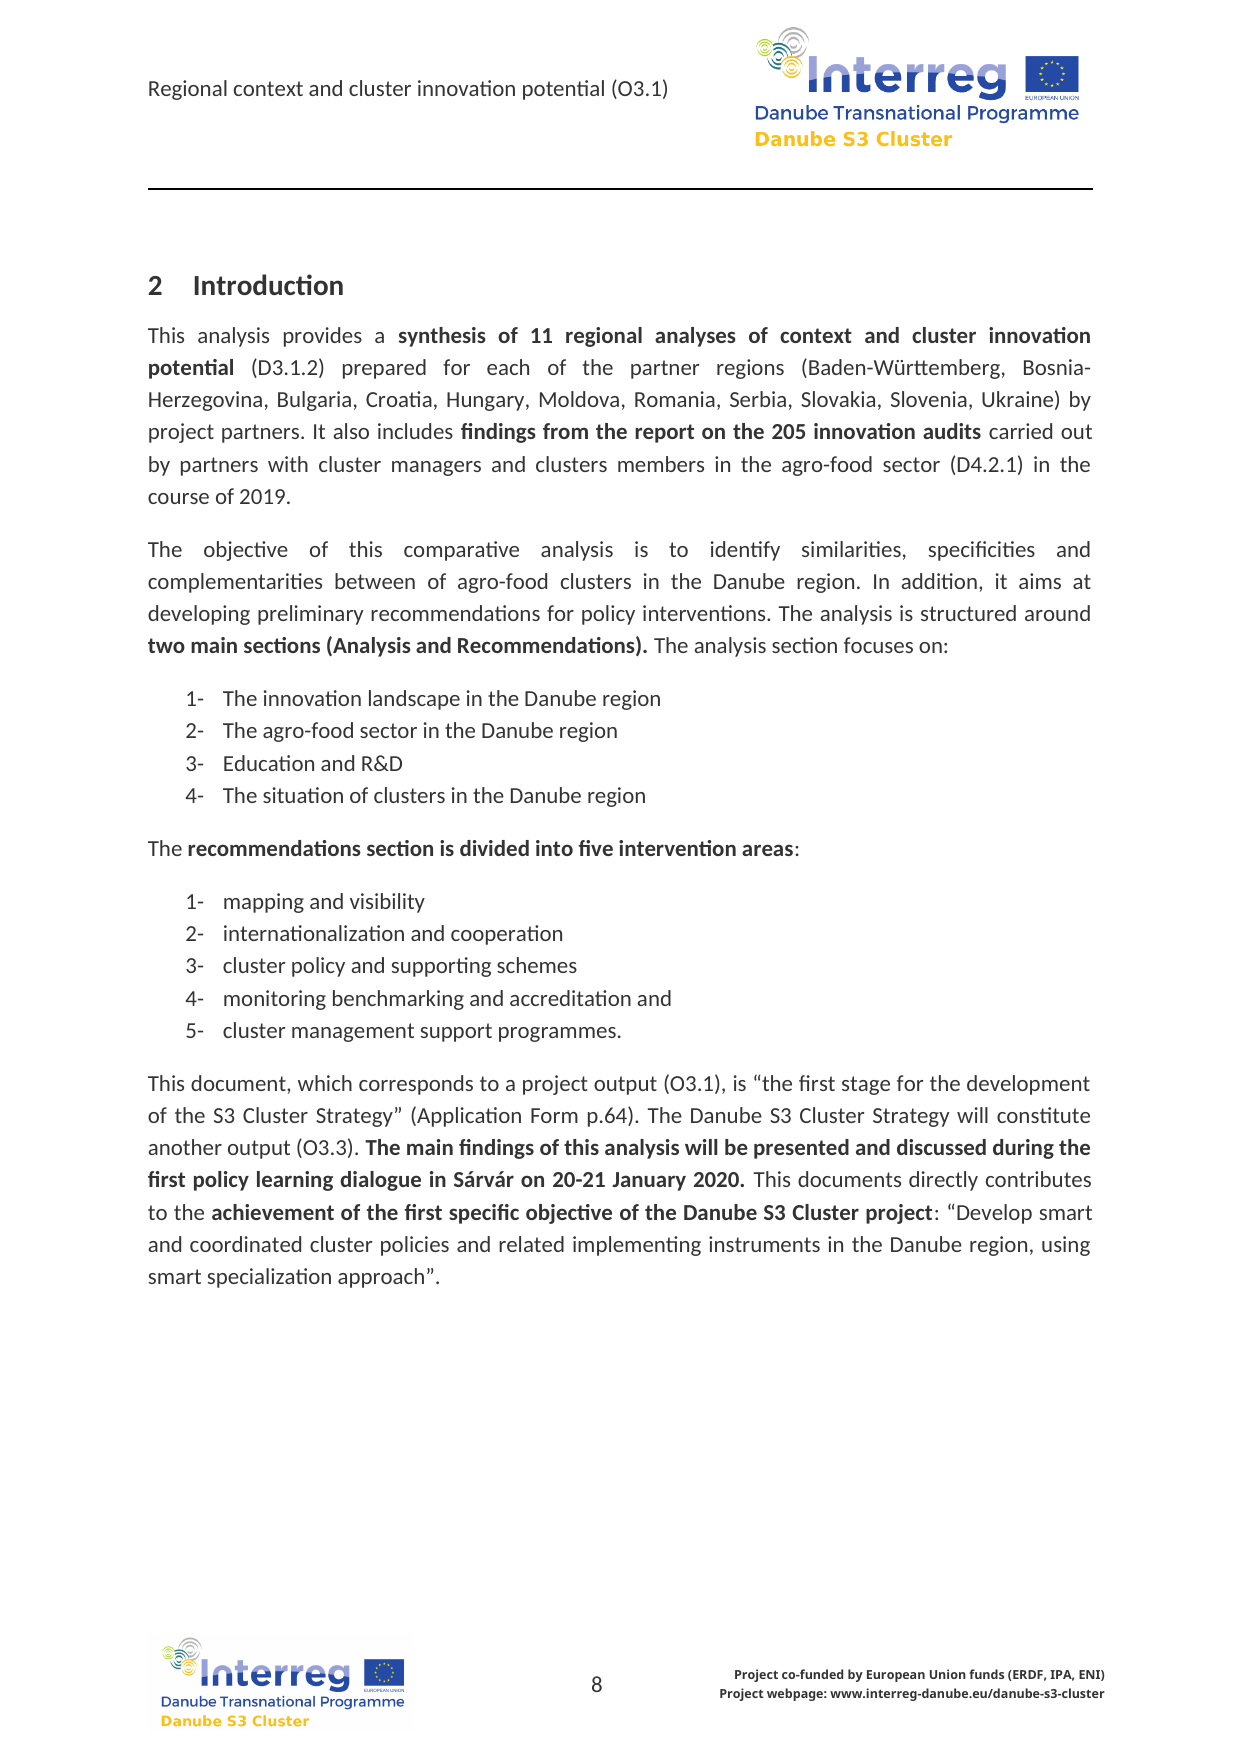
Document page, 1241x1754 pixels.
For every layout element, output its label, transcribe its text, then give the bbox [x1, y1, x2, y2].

list The innovation landscape in the Danube region [185, 684, 1093, 712]
list cluster management support programmes. [185, 1016, 1093, 1044]
picture [736, 21, 1093, 156]
list cluster policy and supporting schemes [185, 951, 1093, 979]
subtitle Introduction [148, 267, 1093, 303]
list The situation of clusters in the Danube region [185, 781, 1093, 809]
picture [147, 1633, 414, 1731]
text The recommendations section is divided into five intervention areas: [148, 834, 1093, 862]
list The agro-food sector in the Danube region [185, 717, 1093, 745]
list internationalization and cooperation [185, 919, 1093, 947]
list mapping and visibility [185, 887, 1093, 915]
list monitoring benchmarking and accreditation and [185, 984, 1093, 1012]
text This analysis provides a synthesis of 11 regional analyses of context and cluster innovation potential (D3.1.2) prepared for each of the partner regions (Baden-Württemberg, Bosnia-Herzegovina, Bulgaria, Croatia, Hungary, Moldova, Romania, Serbia, Slovakia, Slovenia, Ukraine) by project partners. It also includes findings from the report on the 205 innovation audits carried out by partners with cluster managers and clusters members in the agro-food sector (D4.2.1) in the course of 2019. [148, 321, 1093, 510]
text The objective of this comparative analysis is to identify similarities, specificities and complementarities between of agro-food clusters in the Danube region. In addition, it aims at developing preliminary recommendations for policy interventions. The analysis is structured around two main sections (Analysis and Recommendations). The analysis section focuses on: [148, 535, 1093, 659]
list Education and R&D [185, 749, 1093, 777]
text This document, which corresponds to a project output (O3.1), is “the first stage for the development of the S3 Cluster Strategy” (Application Form p.64). The Danube S3 Cluster Strategy will constitute another output (O3.3). The main findings of this analysis will be presented and discussed during the first policy learning dialogue in Sárvár on 20-21 January 2020. This documents directly contributes to the achievement of the first specific objective of the Danube S3 Cluster project: “Develop smart and coordinated cluster policies and related implementing instruments in the Danube region, using smart specialization approach”. [148, 1069, 1093, 1290]
